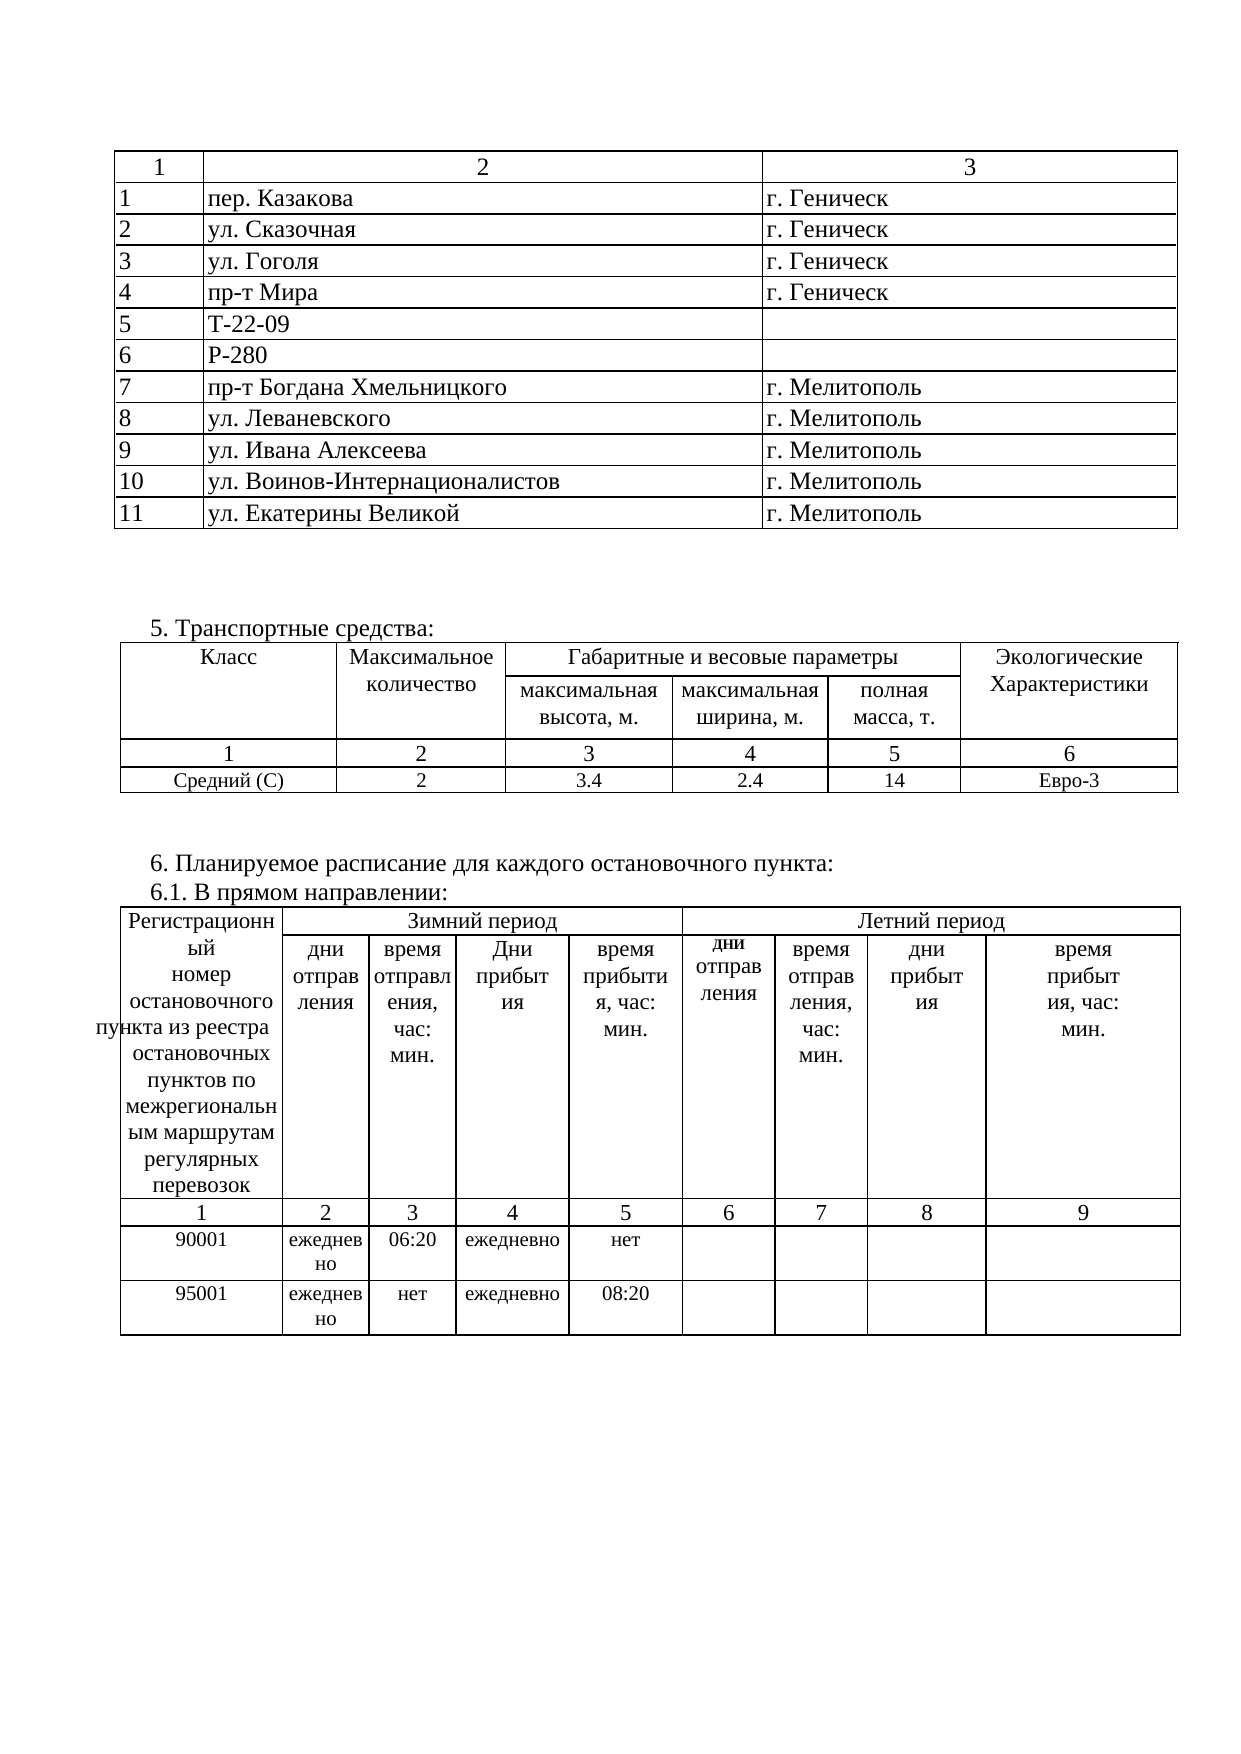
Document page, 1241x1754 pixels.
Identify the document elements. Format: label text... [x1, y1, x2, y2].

table_cell [683, 1281, 774, 1334]
table_cell нет [570, 1227, 682, 1280]
table_header Класс [121, 643, 336, 738]
table_cell г. Геническ [763, 213, 1177, 244]
table_cell 5 [829, 740, 960, 766]
table_cell 1 [121, 740, 336, 766]
table_cell ул. Ивана Алексеева [204, 435, 762, 464]
table_cell 6 [115, 340, 203, 370]
table_cell 6 [961, 740, 1177, 766]
table_cell ежедневно [457, 1227, 568, 1280]
table_cell 3 [506, 740, 672, 766]
table_cell г. Мелитополь [763, 496, 1177, 527]
table_cell [776, 1281, 867, 1334]
table_cell 8 [868, 1199, 985, 1225]
table_cell г. Мелитополь [763, 402, 1177, 433]
text 6. Планируемое расписание для каждого остановочного пункта: [150, 848, 1090, 877]
table_cell ежедневно [457, 1281, 568, 1334]
table_cell [987, 1281, 1180, 1334]
table_cell пр-т Мира [204, 277, 762, 307]
table_cell 95001 [121, 1281, 282, 1334]
table_cell г. Геническ [763, 181, 1177, 213]
table_cell максимальная высота, м. [506, 677, 672, 738]
table_cell максимальная ширина, м. [673, 677, 827, 738]
table_header Максимальное количество [337, 643, 505, 738]
table_cell ул. Сказочная [204, 215, 762, 244]
table_cell 1 [115, 183, 203, 213]
table_cell 3 [370, 1199, 455, 1225]
table_cell г. Мелитополь [763, 433, 1177, 464]
table_cell г. Геническ [763, 276, 1177, 307]
table_cell 10 [115, 466, 203, 496]
text 6.1. В прямом направлении: [150, 877, 1090, 906]
table_cell 7 [115, 371, 203, 402]
table_cell 9 [987, 1199, 1180, 1225]
table_cell [868, 1281, 985, 1334]
table_header Летний период [683, 908, 1180, 934]
table_cell ул. Гоголя [204, 246, 762, 276]
table_cell 7 [776, 1199, 867, 1225]
table_cell 3.4 [506, 768, 672, 792]
table_cell время прибыти я, час: мин. [570, 936, 682, 1197]
table_cell нет [370, 1281, 455, 1334]
table_cell ежедневно [283, 1227, 368, 1280]
table_cell г. Геническ [763, 244, 1177, 276]
table_cell время прибыт ия, час: мин. [987, 936, 1180, 1197]
table_cell 2 [115, 214, 203, 244]
table_cell время отправ ления, час: мин. [776, 936, 867, 1197]
table_cell 14 [829, 768, 960, 792]
text 5. Транспортные средства: [150, 613, 1090, 642]
table_cell ежедневно [283, 1281, 368, 1334]
table_cell 9 [115, 434, 203, 464]
table_cell Дни прибыт ия [457, 936, 568, 1197]
table_cell Т-22-09 [204, 309, 762, 339]
table_cell 2 [204, 152, 762, 181]
table_cell [683, 1227, 774, 1280]
table_cell г. Мелитополь [763, 370, 1177, 402]
table_cell 4 [115, 277, 203, 307]
table_cell 5 [570, 1199, 682, 1225]
table_cell ДНИ отправ ления [683, 936, 774, 1197]
table_cell Р-280 [204, 340, 762, 370]
table_cell 4 [457, 1199, 568, 1225]
table_cell дни прибыт ия [868, 936, 985, 1197]
table_header Регистрационный номер остановочного пункта из реестра остановочных пунктов по межрегиональным маршрутам регулярных перевозок [121, 908, 282, 1197]
table_cell ул. Воинов-Интернационалистов [204, 466, 762, 496]
table_cell [763, 339, 1177, 370]
table_cell 8 [115, 403, 203, 433]
table_cell дни отправ ления [283, 936, 368, 1197]
table_cell пр-т Богдана Хмельницкого [204, 372, 762, 402]
table_cell время отправл ения, час: мин. [370, 936, 455, 1197]
table_cell 90001 [121, 1227, 282, 1280]
table_cell 1 [115, 152, 203, 181]
table_cell ул. Екатерины Великой [204, 498, 762, 527]
table_cell Евро-3 [961, 768, 1177, 792]
table_cell 6 [683, 1199, 774, 1225]
table_cell 2 [283, 1199, 368, 1225]
table_cell г. Мелитополь [763, 465, 1177, 496]
table_cell 5 [115, 308, 203, 339]
table_cell 2 [337, 768, 505, 792]
table_cell [776, 1227, 867, 1280]
table_header Зимний период [283, 908, 682, 934]
table_cell 2 [337, 740, 505, 766]
table_cell 4 [673, 740, 827, 766]
table_cell 06:20 [370, 1227, 455, 1280]
table_cell 3 [763, 152, 1177, 181]
table_cell [763, 307, 1177, 339]
table_cell 1 [121, 1199, 282, 1225]
table_cell 3 [115, 245, 203, 276]
table_cell Средний (С) [121, 768, 336, 792]
table_header Габаритные и весовые параметры [506, 643, 960, 675]
table_cell полная масса, т. [829, 677, 960, 738]
table_cell ул. Леваневского [204, 403, 762, 433]
table_cell 08:20 [570, 1281, 682, 1334]
table_cell [868, 1227, 985, 1280]
table_cell пер. Казакова [204, 183, 762, 213]
table_cell [987, 1227, 1180, 1280]
table_header Экологические Характеристики [961, 643, 1177, 738]
table_cell 11 [115, 497, 203, 527]
table_cell 2.4 [673, 768, 827, 792]
